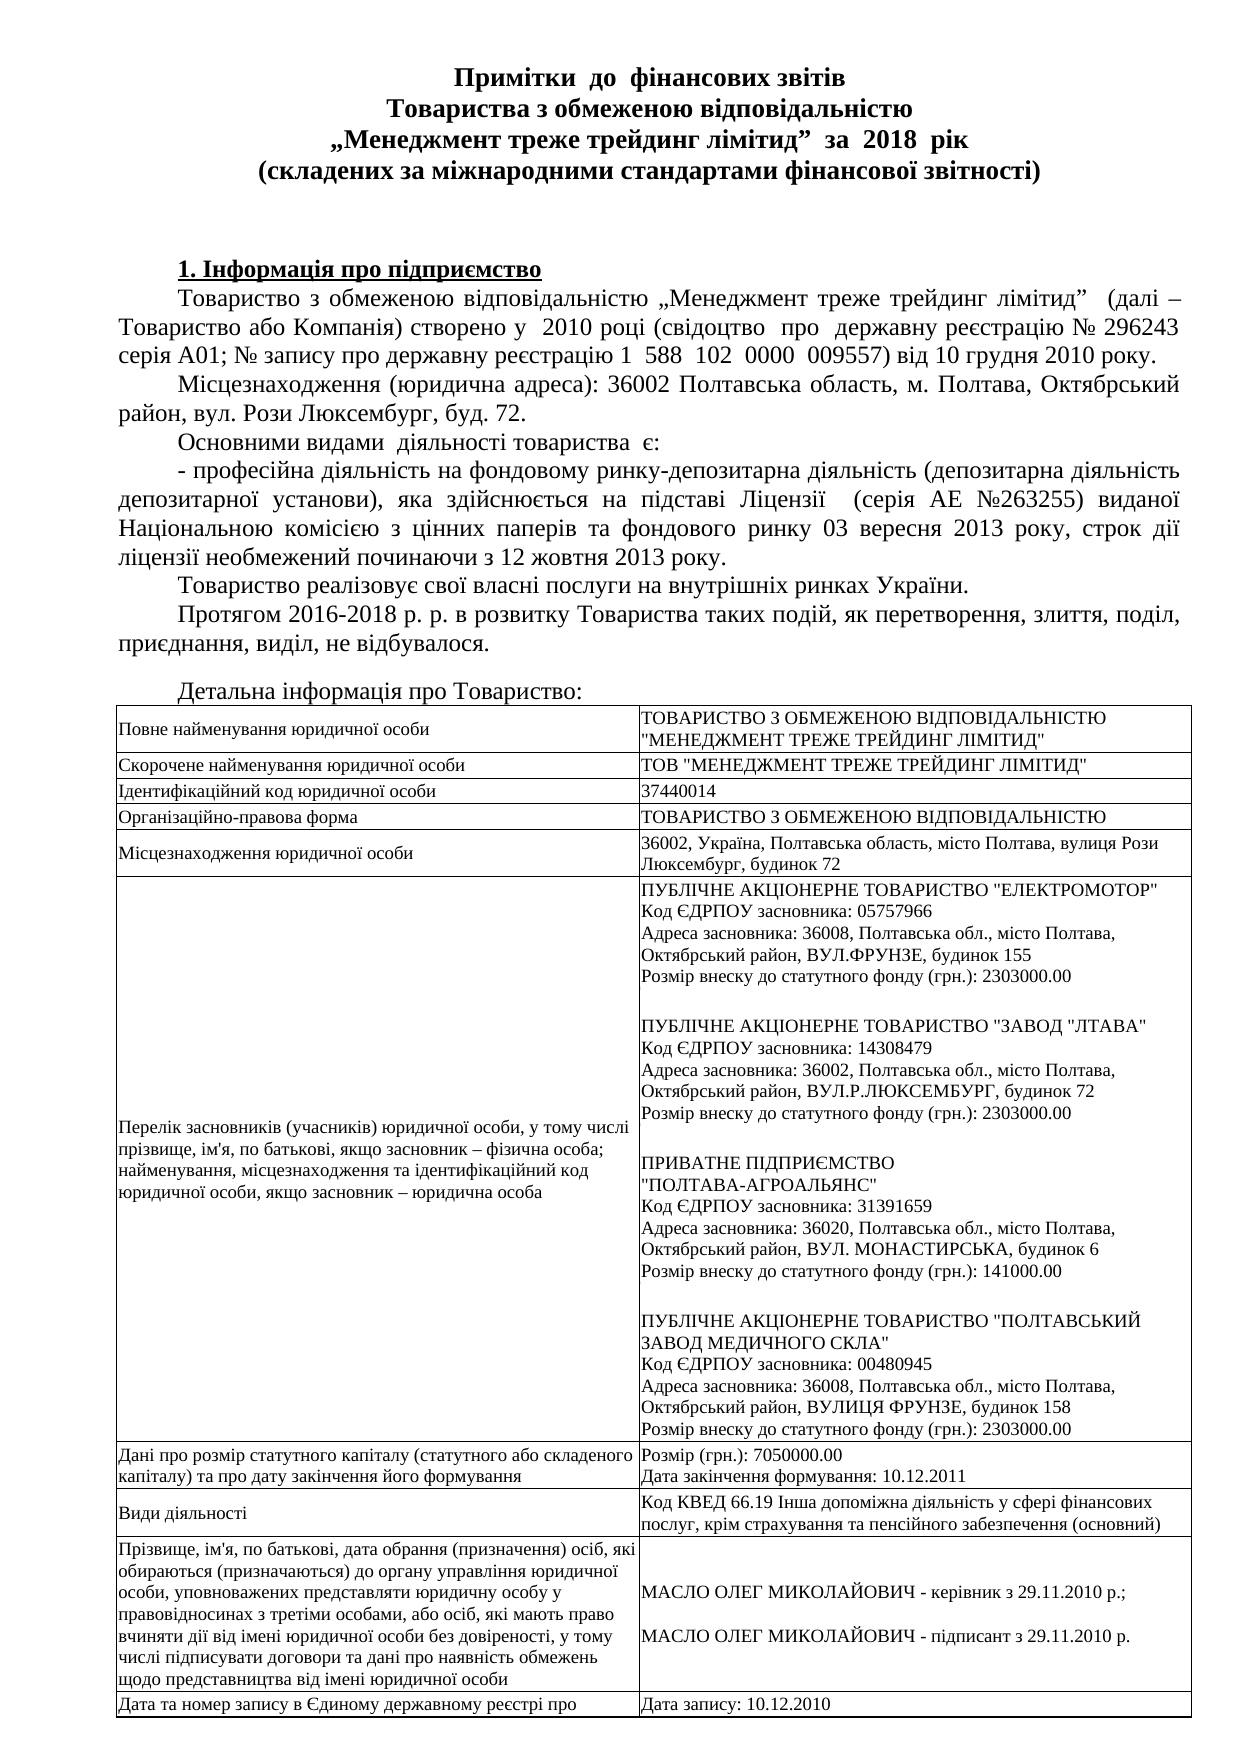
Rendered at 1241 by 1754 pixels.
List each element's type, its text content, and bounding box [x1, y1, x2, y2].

text Основними видами діяльності товариства є: [118, 427, 1181, 455]
table_cell Місцезнаходження юридичної особи [117, 830, 639, 876]
table_cell Види діяльності [117, 1489, 639, 1536]
table_cell ТОВАРИСТВО З ОБМЕЖЕНОЮ ВІДПОВІДАЛЬНІСТЮ [640, 804, 1191, 829]
table_cell 37440014 [640, 779, 1191, 803]
table_cell Перелік засновників (учасників) юридичної особи, у тому числі прізвище, ім'я, по батькові, якщо засновник – фізична особа; найменування, місцезнаходження та ідентифікаційний код юридичної особи, якщо засновник – юридична особа [117, 877, 639, 1441]
text 1. Інформація про підприємство [118, 254, 1181, 283]
title „Менеджмент треже трейдинг лімітид” за 2018 рік [118, 123, 1181, 154]
table_cell Розмір (грн.): 7050000.00 Дата закінчення формування: 10.12.2011 [640, 1442, 1191, 1488]
table_cell МАСЛО ОЛЕГ МИКОЛАЙОВИЧ - керівник з 29.11.2010 р.; МАСЛО ОЛЕГ МИКОЛАЙОВИЧ - підписант з 29.11.2010 р. [640, 1537, 1191, 1691]
text Протягом 2016-2018 р. р. в розвитку Товариства таких подій, як перетворення, злиття, поділ, приєднання, виділ, не відбувалося. [118, 599, 1181, 657]
table_header ТОВАРИСТВО З ОБМЕЖЕНОЮ ВІДПОВІДАЛЬНІСТЮ "МЕНЕДЖМЕНТ ТРЕЖЕ ТРЕЙДИНГ ЛІМІТИД" [640, 706, 1191, 752]
table_cell Cкорочене найменування юридичної особи [117, 753, 639, 777]
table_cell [117, 1692, 639, 1716]
table_cell ТОВ "МЕНЕДЖМЕНТ ТРЕЖЕ ТРЕЙДИНГ ЛІМІТИД" [640, 753, 1191, 777]
title (складених за міжнародними стандартами фінансової звітності) [118, 154, 1181, 185]
table_cell Код КВЕД 66.19 Інша допоміжна діяльність у сфері фінансових послуг, крім страхування та пенсійного забезпечення (основний) [640, 1489, 1191, 1536]
text Місцезнаходження (юридична адреса): 36002 Полтавська область, м. Полтава, Октябрський район, вул. Рози Люксембург, буд. 72. [118, 369, 1181, 427]
text Детальна інформація про Товариство: [118, 676, 1181, 704]
table_header Повне найменування юридичної особи [117, 706, 639, 752]
table_cell Ідентифікаційний код юридичної особи [117, 779, 639, 803]
table_cell Дані про розмір статутного капіталу (статутного або складеного капіталу) та про дату закінчення його формування [117, 1442, 639, 1488]
table_cell Організаційно-правова форма [117, 804, 639, 829]
table_cell 36002, Україна, Полтавська область, місто Полтава, вулиця Рози Люксембург, будинок 72 [640, 830, 1191, 876]
text Товариство реалізовує свої власні послуги на внутрішніх ринках України. [118, 570, 1181, 599]
text - професійна діяльність на фондовому ринку-депозитарна діяльність (депозитарна діяльність депозитарної установи), яка здійснюється на підставі Ліцензії (серія АЕ №263255) виданої Національною комісією з цінних паперів та фондового ринку 03 вересня 2013 року, строк дії ліцензії необмежений починаючи з 12 жовтня 2013 року. [118, 455, 1181, 570]
table_cell ПУБЛІЧНЕ АКЦІОНЕРНЕ ТОВАРИСТВО "ЕЛЕКТРОМОТОР" Код ЄДРПОУ засновника: 05757966 Адреса засновника: 36008, Полтавська обл., місто Полтава, Октябрський район, ВУЛ.ФРУНЗЕ, будинок 155 Розмір внеску до статутного фонду (грн.): 2303000.00 ПУБЛІЧНЕ АКЦІОНЕРНЕ ТОВАРИСТВО "ЗАВОД "ЛТАВА" Код ЄДРПОУ засновника: 14308479 Адреса засновника: 36002, Полтавська обл., місто Полтава, Октябрський район, ВУЛ.Р.ЛЮКСЕМБУРГ, будинок 72 Розмір внеску до статутного фонду (грн.): 2303000.00 ПРИВАТНЕ ПІДПРИЄМСТВО "ПОЛТАВА-АГРОАЛЬЯНС" Код ЄДРПОУ засновника: 31391659 Адреса засновника: 36020, Полтавська обл., місто Полтава, Октябрський район, ВУЛ. МОНАСТИРСЬКА, будинок 6 Розмір внеску до статутного фонду (грн.): 141000.00 ПУБЛІЧНЕ АКЦІОНЕРНЕ ТОВАРИСТВО "ПОЛТАВСЬКИЙ ЗАВОД МЕДИЧНОГО СКЛА" Код ЄДРПОУ засновника: 00480945 Адреса засновника: 36008, Полтавська обл., місто Полтава, Октябрський район, ВУЛИЦЯ ФРУНЗЕ, будинок 158 Розмір внеску до статутного фонду (грн.): 2303000.00 [640, 877, 1191, 1441]
text Товариство з обмеженою відповідальністю „Менеджмент треже трейдинг лімітид” (далi – Товариство або Компанія) створено у 2010 році (свідоцтво про державну реєстрацію № 296243 серія А01; № запису про державну реєстрацію 1 588 102 0000 009557) від 10 грудня 2010 року. [118, 283, 1181, 369]
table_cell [640, 1692, 1191, 1716]
table_cell Прізвище, ім'я, по батькові, дата обрання (призначення) осіб, які обираються (призначаються) до органу управління юридичної особи, уповноважених представляти юридичну особу у правовідносинах з третіми особами, або осіб, які мають право вчиняти дії від імені юридичної особи без довіреності, у тому числі підписувати договори та дані про наявність обмежень щодо представництва від імені юридичної особи [117, 1537, 639, 1691]
title Примітки до фінансових звітів [118, 61, 1181, 92]
title Товариства з обмеженою відповідальністю [118, 92, 1181, 123]
